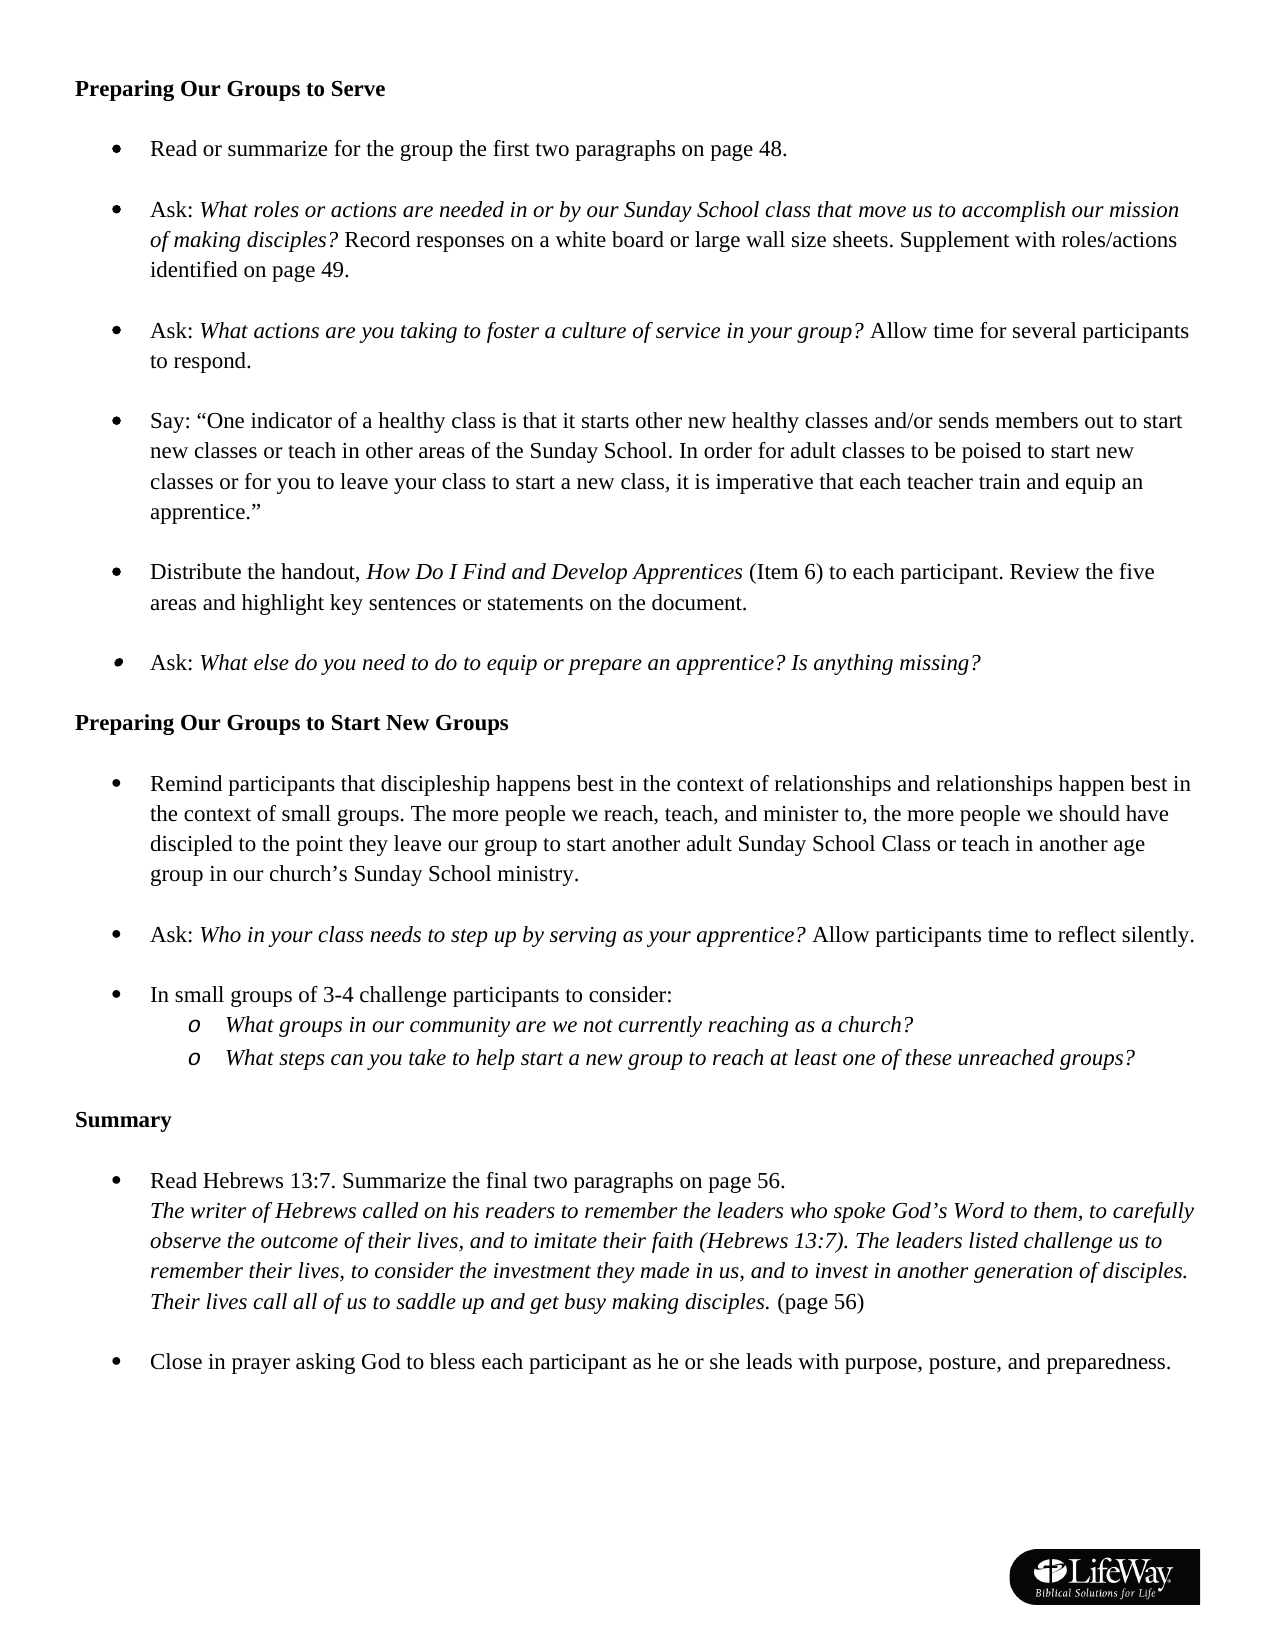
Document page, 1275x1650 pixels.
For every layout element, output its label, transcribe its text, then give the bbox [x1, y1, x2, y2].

list Read Hebrews 13:7. Summarize the final two paragraphs on page 56. [112, 1167, 1200, 1193]
list Remind participants that discipleship happens best in the context of relationships and relationships happen best in the context of small groups. The more people we reach, teach, and minister to, the more people we should have discipled to the point they leave our group to start another adult Sunday School Class or teach in another age group in our church’s Sunday School ministry. [112, 770, 1200, 887]
list Ask: What roles or actions are needed in or by our Sunday School class that move us to accomplish our mission of making disciples? Record responses on a white board or large wall size sheets. Supplement with roles/actions identified on page 49. [112, 196, 1200, 283]
list Ask: Who in your class needs to step up by serving as your apprentice? Allow participants time to reflect silently. [112, 921, 1200, 947]
list Ask: What actions are you taking to foster a culture of service in your group? Allow time for several participants to respond. [112, 317, 1200, 373]
picture [1009, 1549, 1200, 1605]
list Say: “One indicator of a healthy class is that it starts other new healthy classes and/or sends members out to start new classes or teach in other areas of the Sunday School. In order for adult classes to be poised to start new classes or for you to leave your class to start a new class, it is imperative that each teacher train and equip an apprentice.” [112, 407, 1200, 524]
list Preparing Our Groups to Start New Groups [75, 709, 1200, 736]
text Summary [75, 1106, 1200, 1133]
list Ask: What else do you need to do to equip or prepare an apprentice? Is anything missing? [112, 649, 1200, 675]
text Preparing Our Groups to Serve [75, 75, 1200, 101]
list What steps can you take to help start a new group to reach at least one of these unreached groups? [187, 1044, 1200, 1072]
list What groups in our community are we not currently reaching as a church? [187, 1011, 1200, 1040]
list Close in prayer asking God to bless each participant as he or she leads with purpose, posture, and preparedness. [112, 1348, 1200, 1374]
list Read or summarize for the group the first two paragraphs on page 48. [112, 135, 1200, 162]
text The writer of Hebrews called on his readers to remember the leaders who spoke God’s Word to them, to carefully observe the outcome of their lives, and to imitate their faith (Hebrews 13:7). The leaders listed challenge us to remember their lives, to consider the investment they made in us, and to invest in another generation of disciples. Their lives call all of us to saddle up and get busy making disciples. (page 56) [150, 1197, 1200, 1314]
list Distribute the handout, How Do I Find and Develop Apprentices (Item 6) to each participant. Review the five areas and highlight key sentences or statements on the document. [112, 558, 1200, 615]
list In small groups of 3-4 challenge participants to consider: [112, 981, 1200, 1008]
